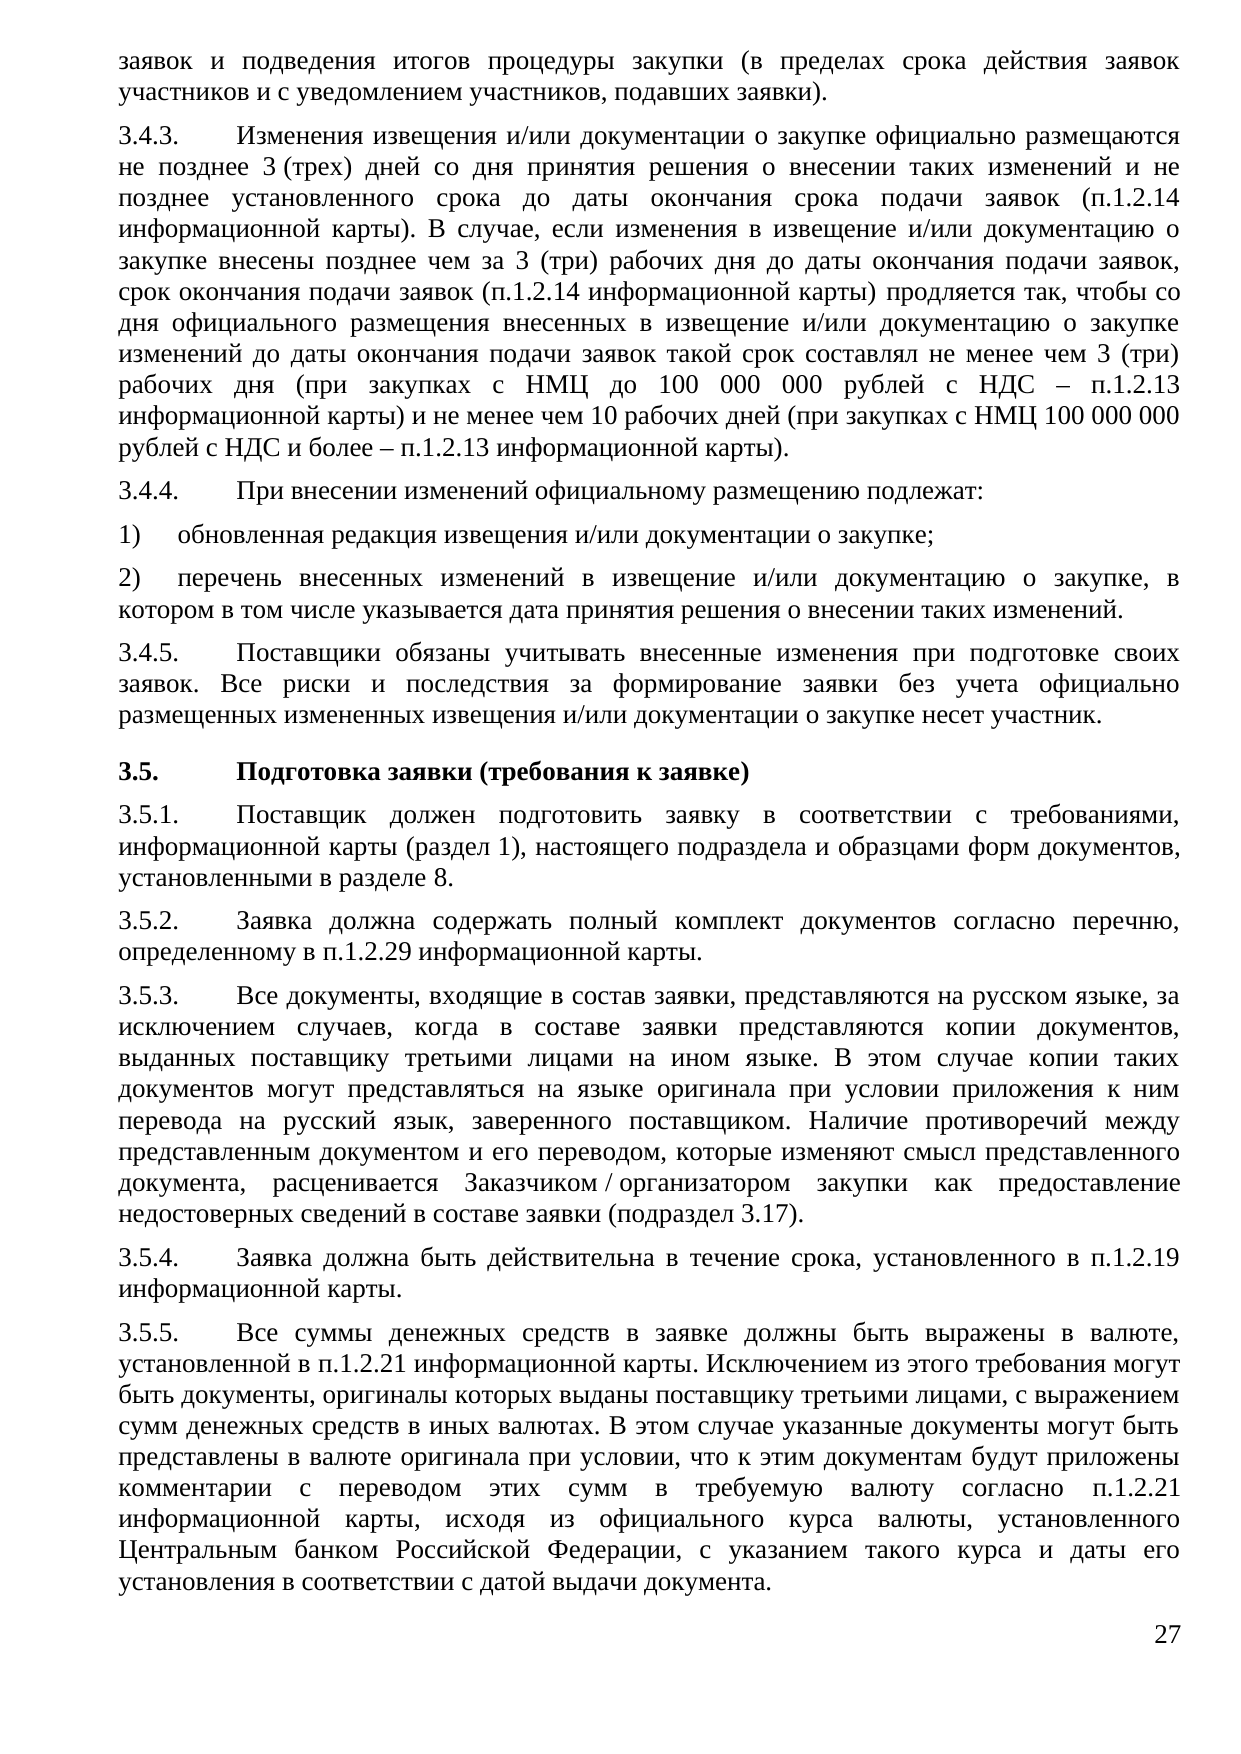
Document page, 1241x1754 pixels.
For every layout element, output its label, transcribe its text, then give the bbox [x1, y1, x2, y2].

text Поставщик должен подготовить заявку в соответствии с требованиями, информационной карты (раздел 1), настоящего подраздела и образцами форм документов, установленными в разделе 8. [118, 798, 1181, 892]
text Поставщики обязаны учитывать внесенные изменения при подготовке своих заявок. Все риски и последствия за формирование заявки без учета официально размещенных измененных извещения и/или документации о закупке несет участник. [118, 636, 1181, 730]
text Заявка должна быть действительна в течение срока, установленного в п.1.2.19 информационной карты. [118, 1241, 1181, 1303]
text Все документы, входящие в состав заявки, представляются на русском языке, за исключением случаев, когда в составе заявки представляются копии документов, выданных поставщику третьими лицами на ином языке. В этом случае копии таких документов могут представляться на языке оригинала при условии приложения к ним перевода на русский язык, заверенного поставщиком. Наличие противоречий между представленным документом и его переводом, которые изменяют смысл представленного документа, расценивается Заказчиком / организатором закупки как предоставление недостоверных сведений в составе заявки (подраздел 3.17). [118, 979, 1181, 1228]
text Заявка должна содержать полный комплект документов согласно перечню, определенному в п.1.2.29 информационной карты. [118, 904, 1181, 967]
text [118, 44, 1181, 107]
text При внесении изменений официальному размещению подлежат: [118, 474, 1181, 505]
text перечень внесенных изменений в извещение и/или документацию о закупке, в котором в том числе указывается дата принятия решения о внесении таких изменений. [118, 562, 1181, 624]
text обновленная редакция извещения и/или документации о закупке; [118, 518, 1181, 549]
text Все суммы денежных средств в заявке должны быть выражены в валюте, установленной в п.1.2.21 информационной карты. Исключением из этого требования могут быть документы, оригиналы которых выданы поставщику третьими лицами, с выражением сумм денежных средств в иных валютах. В этом случае указанные документы могут быть представлены в валюте оригинала при условии, что к этим документам будут приложены комментарии с переводом этих сумм в требуемую валюту согласно п.1.2.21 информационной карты, исходя из официального курса валюты, установленного Центральным банком Российской Федерации, с указанием такого курса и даты его установления в соответствии с датой выдачи документа. [118, 1316, 1181, 1596]
text Подготовка заявки (требования к заявке) [118, 755, 1181, 786]
text Изменения извещения и/или документации о закупке официально размещаются не позднее 3 (трех) дней со дня принятия решения о внесении таких изменений и не позднее установленного срока до даты окончания срока подачи заявок (п.1.2.14 информационной карты). В случае, если изменения в извещение и/или документацию о закупке внесены позднее чем за 3 (три) рабочих дня до даты окончания подачи заявок, срок окончания подачи заявок (п.1.2.14 информационной карты) продляется так, чтобы со дня официального размещения внесенных в извещение и/или документацию о закупке изменений до даты окончания подачи заявок такой срок составлял не менее чем 3 (три) рабочих дня (при закупках с НМЦ до 100 000 000 рублей с НДС – п.1.2.13 информационной карты) и не менее чем 10 рабочих дней (при закупках с НМЦ 100 000 000 рублей с НДС и более – п.1.2.13 информационной карты). [118, 119, 1181, 462]
